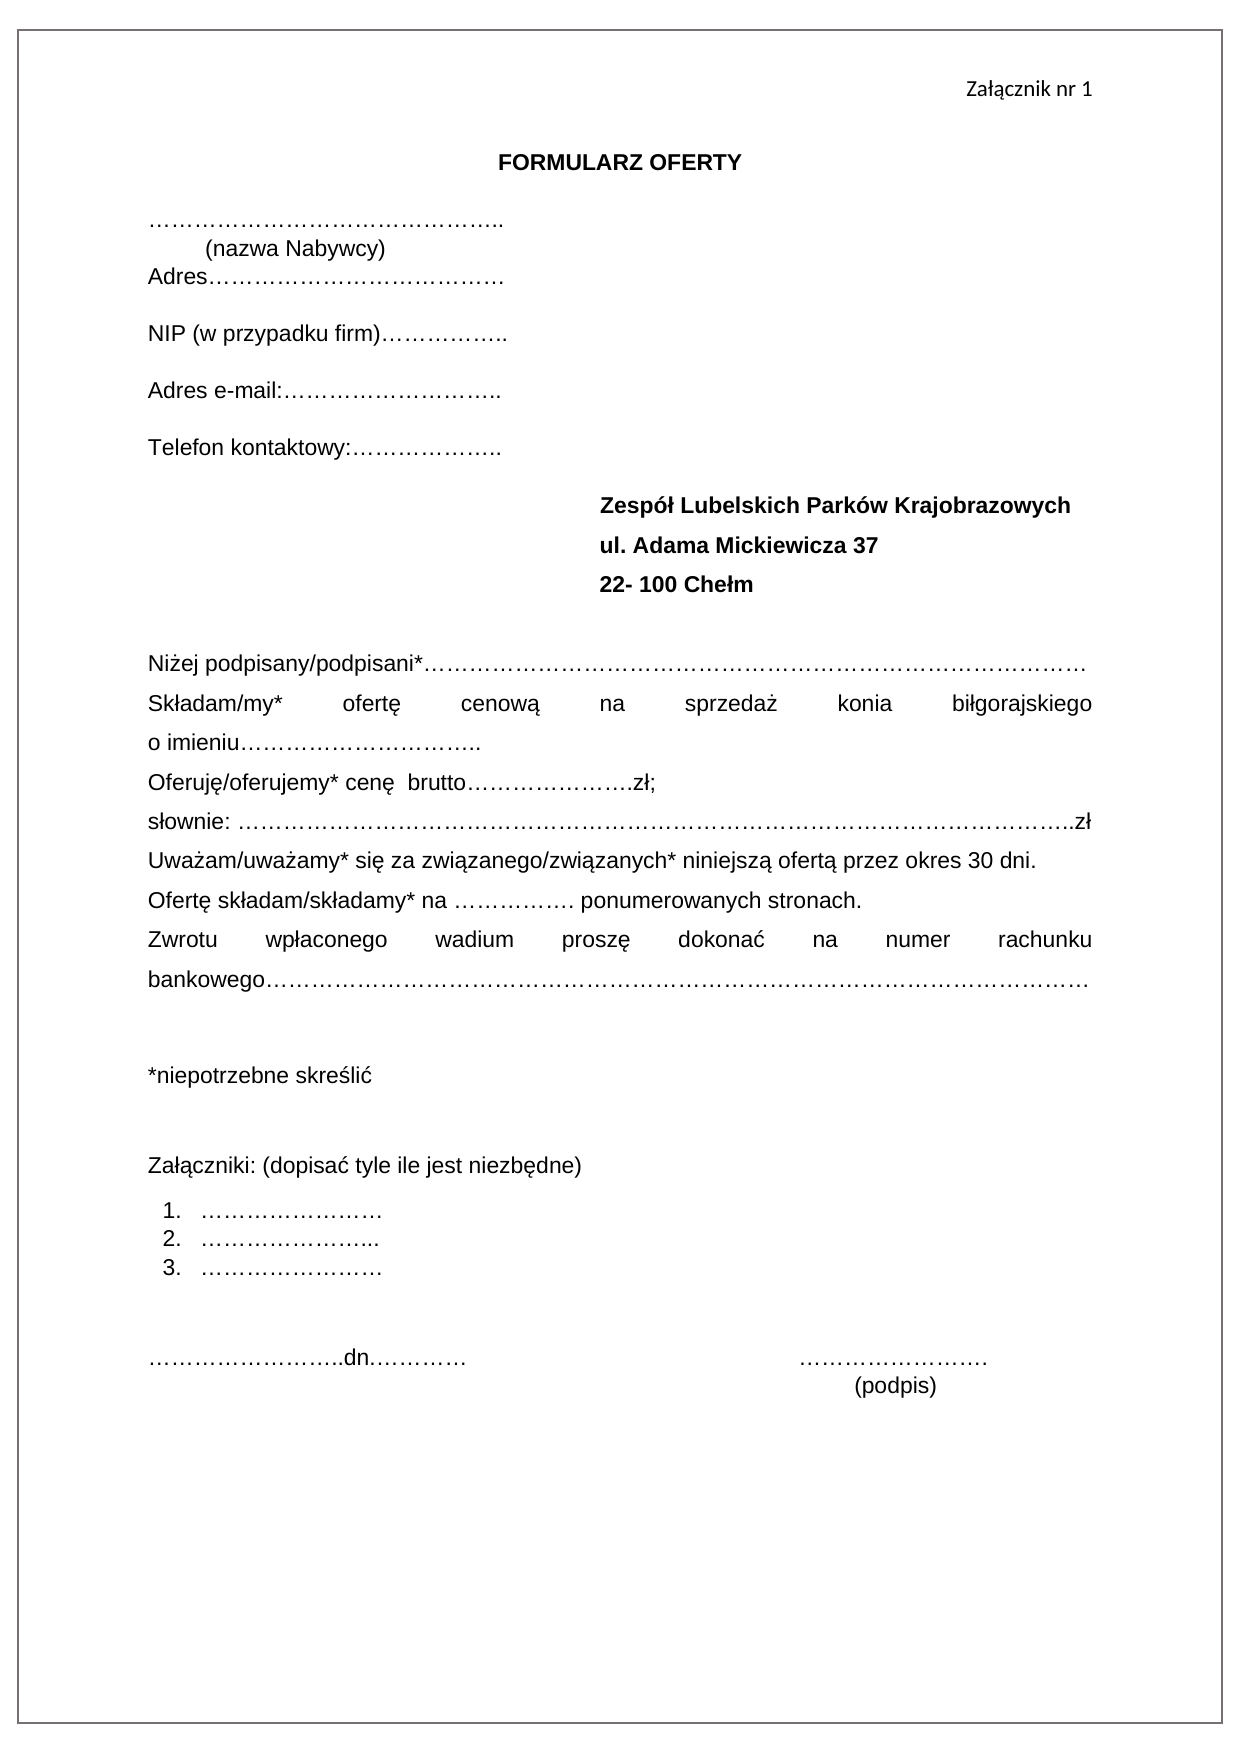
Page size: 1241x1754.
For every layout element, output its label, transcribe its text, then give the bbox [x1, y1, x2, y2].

text Składam/my* ofertę cenową na sprzedaż konia biłgorajskiego o imieniu………………………….. [148, 689, 1093, 755]
text (nazwa Nabywcy) [148, 234, 1093, 261]
text Zespół Lubelskich Parków Krajobrazowych [148, 492, 1093, 518]
text Telefon kontaktowy:……………….. [148, 433, 1093, 460]
text 22- 100 Chełm [148, 571, 1093, 597]
text Oferuję/oferujemy* cenę brutto………………….zł; [148, 768, 1093, 795]
text Uważam/uważamy* się za związanego/związanych* niniejszą ofertą przez okres 30 dni. [148, 847, 1093, 874]
text ……………………………………….. [148, 206, 1093, 232]
text Ofertę składam/składamy* na ……………. ponumerowanych stronach. [148, 887, 1093, 913]
list …………………… [162, 1197, 1093, 1223]
text Adres e-mail:……………………….. [148, 377, 1093, 403]
text NIP (w przypadku firm)…………….. [148, 320, 1093, 346]
text Niżej podpisany/podpisani*…………………………………………………………………………… [148, 650, 1093, 676]
text ……………………..dn.………… ……………………. [148, 1344, 1093, 1370]
text FORMULARZ OFERTY [148, 149, 1093, 176]
list …………………... [162, 1225, 1093, 1252]
text słownie: ………………………………………………………………………………………………..zł [148, 808, 1093, 834]
text Załączniki: (dopisać tyle ile jest niezbędne) [148, 1152, 1093, 1178]
text Adres………………………………… [148, 263, 1093, 289]
text Zwrotu wpłaconego wadium proszę dokonać na numer rachunku bankowego……………………………………………………………………………………………… [148, 926, 1093, 992]
list …………………… [162, 1254, 1093, 1280]
text *niepotrzebne skreślić [148, 1062, 1093, 1088]
text (podpis) [148, 1372, 1093, 1399]
text ul. Adama Mickiewicza 37 [148, 532, 1093, 558]
